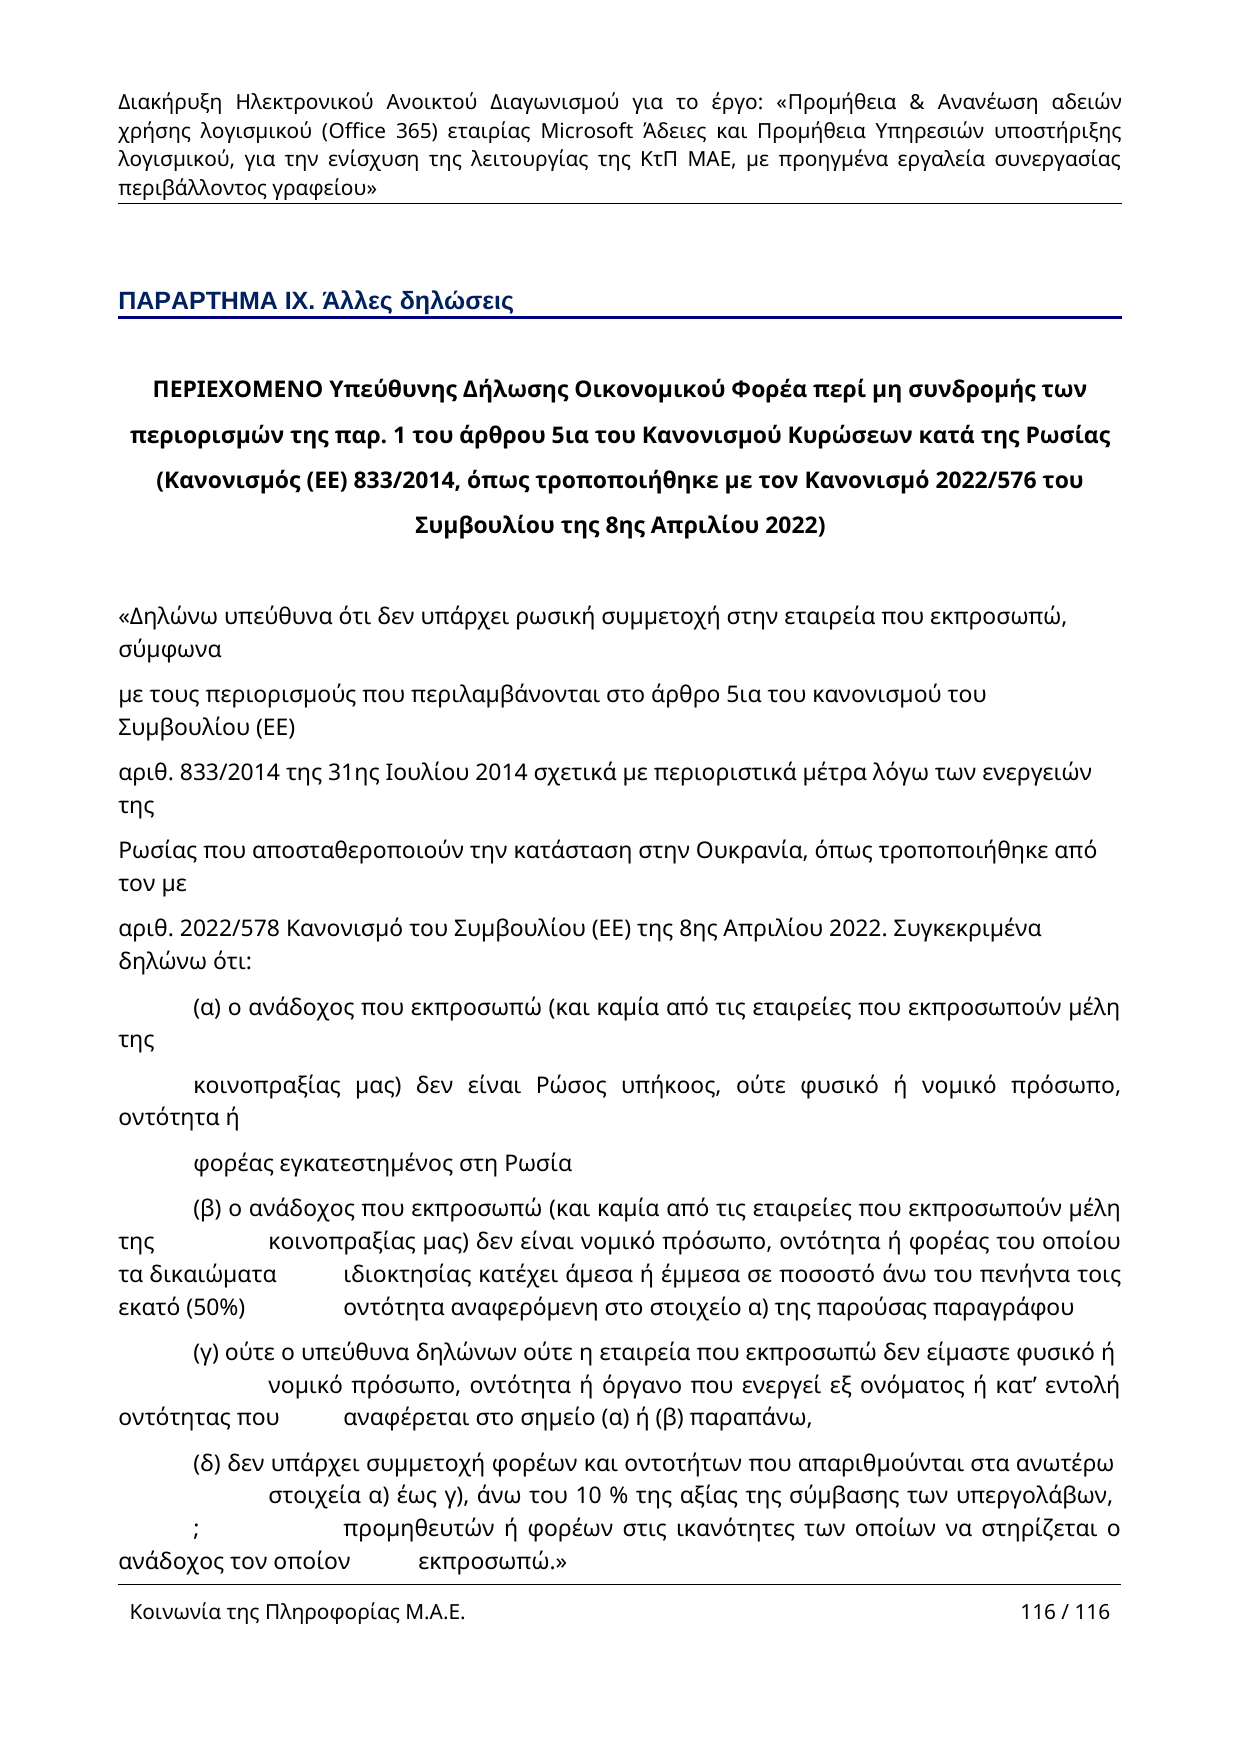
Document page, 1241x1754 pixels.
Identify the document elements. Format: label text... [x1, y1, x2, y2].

text (α) ο ανάδοχος που εκπροσωπώ (και καμία από τις εταιρείες που εκπροσωπούν μέλη της [118, 990, 1122, 1054]
text φορέας εγκατεστημένος στη Ρωσία [118, 1147, 1122, 1178]
text αριθ. 2022/578 Κανονισμό του Συμβουλίου (ΕΕ) της 8ης Απριλίου 2022. Συγκεκριμένα δηλώνω ότι: [118, 912, 1122, 976]
text (γ) ούτε ο υπεύθυνα δηλώνων ούτε η εταιρεία που εκπροσωπώ δεν είμαστε φυσικό ή νομικό πρόσωπο, οντότητα ή όργανο που ενεργεί εξ ονόματος ή κατ’ εντολή οντότητας που αναφέρεται στο σημείο (α) ή (β) παραπάνω, [118, 1336, 1122, 1433]
text κοινοπραξίας μας) δεν είναι Ρώσος υπήκοος, ούτε φυσικό ή νομικό πρόσωπο, οντότητα ή [118, 1068, 1122, 1133]
text περιορισμών της παρ. 1 του άρθρου 5ια του Κανονισμού Κυρώσεων κατά της Ρωσίας [118, 418, 1122, 450]
text (δ) δεν υπάρχει συμμετοχή φορέων και οντοτήτων που απαριθμούνται στα ανωτέρω στοιχεία α) έως γ), άνω του 10 % της αξίας της σύμβασης των υπεργολάβων, ; προμηθευτών ή φορέων στις ικανότητες των οποίων να στηρίζεται ο ανάδοχος τον οποίον εκπροσωπώ.» [118, 1447, 1122, 1576]
text με τους περιορισμούς που περιλαμβάνονται στο άρθρο 5ια του κανονισμού του Συμβουλίου (ΕΕ) [118, 678, 1122, 742]
text Συμβουλίου της 8ης Απριλίου 2022) [118, 509, 1122, 540]
text Ρωσίας που αποσταθεροποιούν την κατάσταση στην Ουκρανία, όπως τροποποιήθηκε από τον με [118, 834, 1122, 898]
subtitle ΠΑΡΑΡΤΗΜΑ IX. Άλλες δηλώσεις [118, 286, 1122, 316]
text ΠΕΡΙΕΧΟΜΕΝΟ Υπεύθυνης Δήλωσης Οικονομικού Φορέα περί μη συνδρομής των [118, 373, 1122, 404]
text (Κανονισμός (ΕΕ) 833/2014, όπως τροποποιήθηκε με τον Κανονισμό 2022/576 του [118, 464, 1122, 495]
text αριθ. 833/2014 της 31ης Ιουλίου 2014 σχετικά με περιοριστικά μέτρα λόγω των ενεργειών της [118, 756, 1122, 820]
text (β) ο ανάδοχος που εκπροσωπώ (και καμία από τις εταιρείες που εκπροσωπούν μέλη της κοινοπραξίας μας) δεν είναι νομικό πρόσωπο, οντότητα ή φορέας του οποίου τα δικαιώματα ιδιοκτησίας κατέχει άμεσα ή έμμεσα σε ποσοστό άνω του πενήντα τοις εκατό (50%) οντότητα αναφερόμενη στο στοιχείο α) της παρούσας παραγράφου [118, 1192, 1122, 1322]
text «Δηλώνω υπεύθυνα ότι δεν υπάρχει ρωσική συμμετοχή στην εταιρεία που εκπροσωπώ, σύμφωνα [118, 600, 1122, 664]
